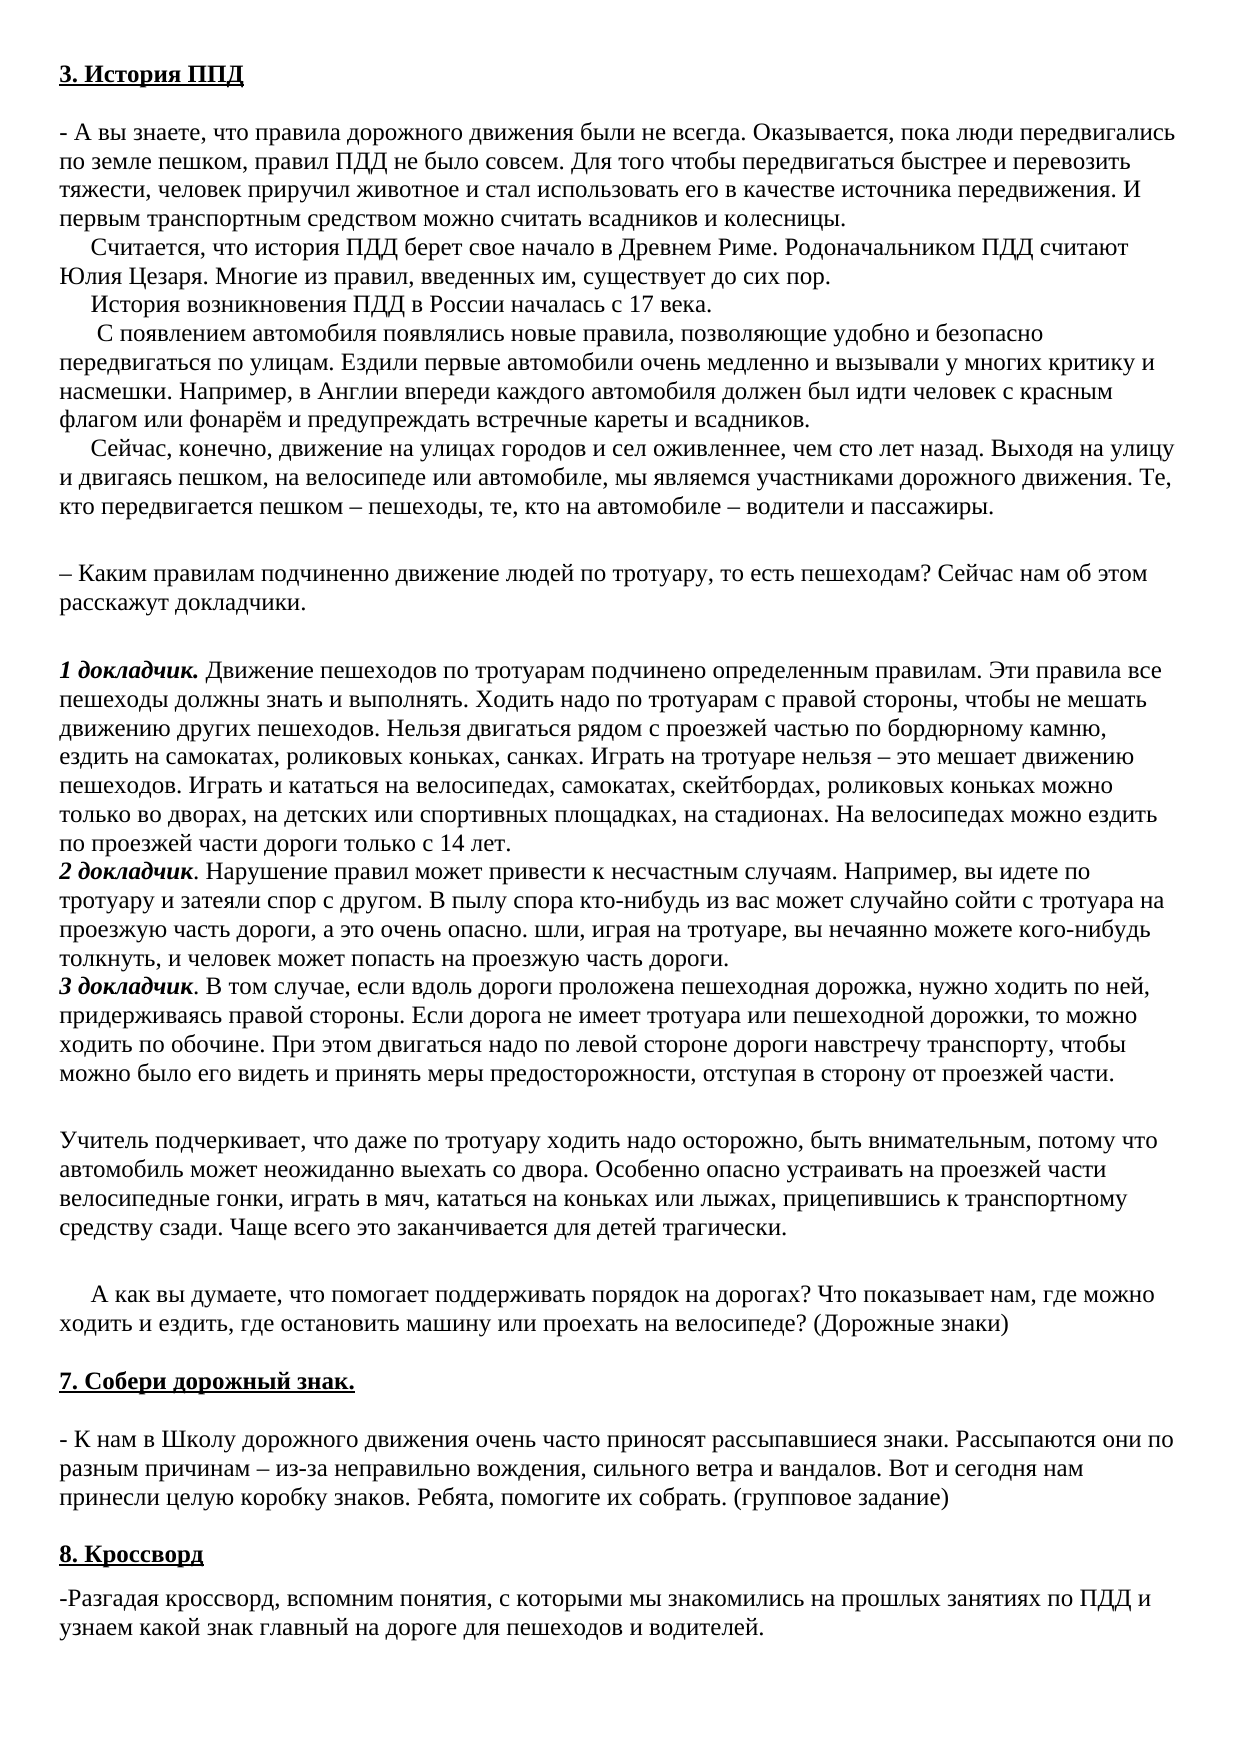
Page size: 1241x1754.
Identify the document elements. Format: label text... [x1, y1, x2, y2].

text – Каким правилам подчиненно движение людей по тротуару, то есть пешеходам? Сейчас нам об этом расскажут докладчики. [59, 558, 1181, 616]
text 7. Собери дорожный знак. [59, 1366, 1181, 1395]
text С появлением автомобиля появлялись новые правила, позволяющие удобно и безопасно передвигаться по улицам. Ездили первые автомобили очень медленно и вызывали у многих критику и насмешки. Например, в Англии впереди каждого автомобиля должен был идти человек с красным флагом или фонарём и предупреждать встречные кареты и всадников. [59, 318, 1181, 433]
text А как вы думаете, что помогает поддерживать порядок на дорогах? Что показывает нам, где можно ходить и ездить, где остановить машину или проехать на велосипеде? (Дорожные знаки) [59, 1279, 1181, 1337]
text - А вы знаете, что правила дорожного движения были не всегда. Оказывается, пока люди передвигались по земле пешком, правил ПДД не было совсем. Для того чтобы передвигаться быстрее и перевозить тяжести, человек приручил животное и стал использовать его в качестве источника передвижения. И первым транспортным средством можно считать всадников и колесницы. [59, 117, 1181, 232]
text Учитель подчеркивает, что даже по тротуару ходить надо осторожно, быть внимательным, потому что автомобиль может неожиданно выехать со двора. Особенно опасно устраивать на проезжей части велосипедные гонки, играть в мяч, кататься на коньках или лыжах, прицепившись к транспортному средству сзади. Чаще всего это заканчивается для детей трагически. [59, 1125, 1181, 1240]
text 3 докладчик. В том случае, если вдоль дороги проложена пешеходная дорожка, нужно ходить по ней, придерживаясь правой стороны. Если дорога не имеет тротуара или пешеходной дорожки, то можно ходить по обочине. При этом двигаться надо по левой стороне дороги навстречу транспорту, чтобы можно было его видеть и принять меры предосторожности, отступая в сторону от проезжей части. [59, 971, 1181, 1086]
text История возникновения ПДД в России началась с 17 века. [59, 289, 1181, 318]
text Считается, что история ПДД берет свое начало в Древнем Риме. Родоначальником ПДД считают Юлия Цезаря. Многие из правил, введенных им, существует до сих пор. [59, 232, 1181, 289]
text Сейчас, конечно, движение на улицах городов и сел оживленнее, чем сто лет назад. Выходя на улицу и двигаясь пешком, на велосипеде или автомобиле, мы являемся участниками дорожного движения. Те, кто передвигается пешком – пешеходы, те, кто на автомобиле – водители и пассажиры. [59, 433, 1181, 519]
text -Разгадая кроссворд, вспомним понятия, с которыми мы знакомились на прошлых занятиях по ПДД и узнаем какой знак главный на дороге для пешеходов и водителей. [59, 1583, 1181, 1641]
text 8. Кроссворд [59, 1539, 1181, 1568]
text 2 докладчик. Нарушение правил может привести к несчастным случаям. Например, вы идете по тротуару и затеяли спор с другом. В пылу спора кто-нибудь из вас может случайно сойти с тротуара на проезжую часть дороги, а это очень опасно. шли, играя на тротуаре, вы нечаянно можете кого-нибудь толкнуть, и человек может попасть на проезжую часть дороги. [59, 856, 1181, 971]
text 1 докладчик. Движение пешеходов по тротуарам подчинено определенным правилам. Эти правила все пешеходы должны знать и выполнять. Ходить надо по тротуарам с правой стороны, чтобы не мешать движению других пешеходов. Нельзя двигаться рядом с проезжей частью по бордюрному камню, ездить на самокатах, роликовых коньках, санках. Играть на тротуаре нельзя – это мешает движению пешеходов. Играть и кататься на велосипедах, самокатах, скейтбордах, роликовых коньках можно только во дворах, на детских или спортивных площадках, на стадионах. На велосипедах можно ездить по проезжей части дороги только с 14 лет. [59, 655, 1181, 856]
text 3. История ППД [59, 59, 1181, 88]
